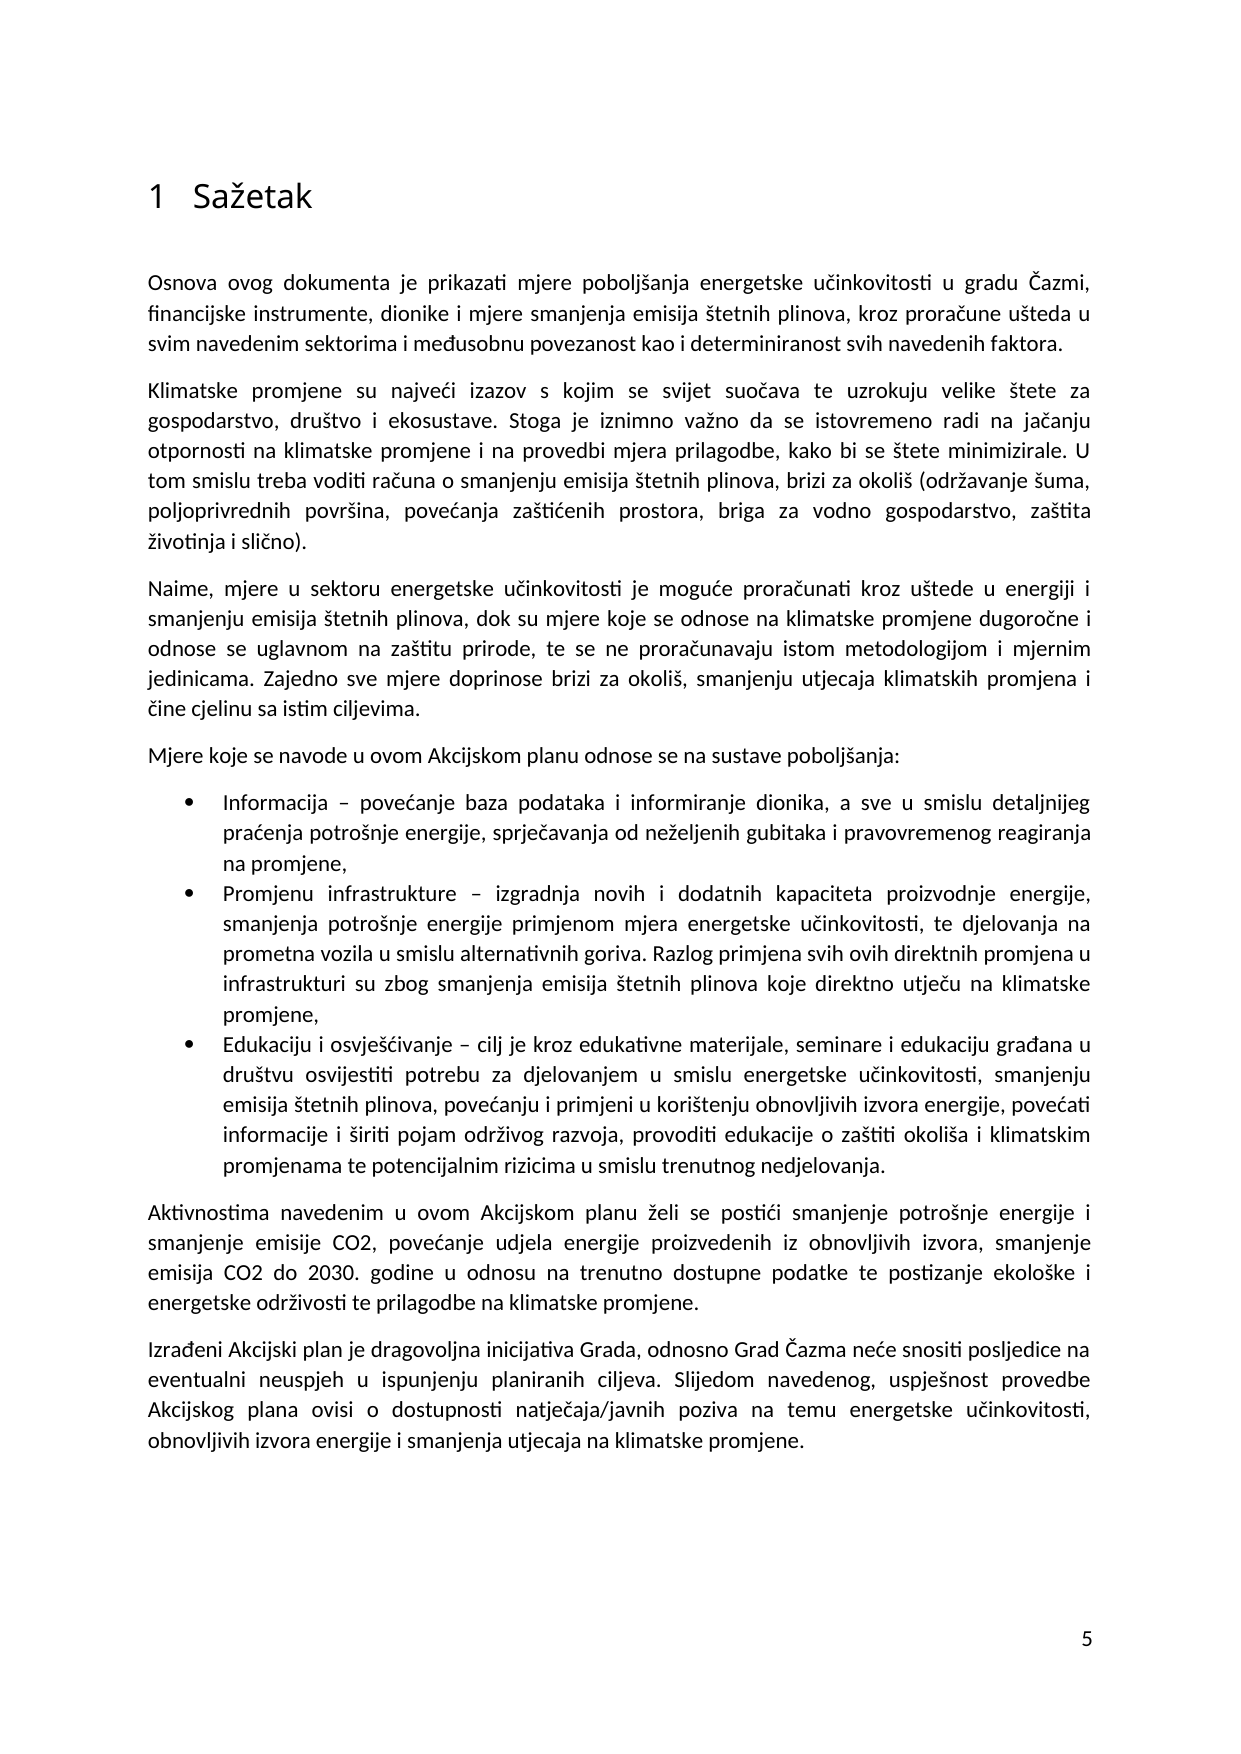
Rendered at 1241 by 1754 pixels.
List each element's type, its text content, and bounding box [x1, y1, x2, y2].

text Klimatske promjene su najveći izazov s kojim se svijet suočava te uzrokuju velike štete za gospodarstvo, društvo i ekosustave. Stoga je iznimno važno da se istovremeno radi na jačanju otpornosti na klimatske promjene i na provedbi mjera prilagodbe, kako bi se štete minimizirale. U tom smislu treba voditi računa o smanjenju emisija štetnih plinova, brizi za okoliš (održavanje šuma, poljoprivrednih površina, povećanja zaštićenih prostora, briga za vodno gospodarstvo, zaštita životinja i slično). [148, 376, 1092, 555]
text Naime, mjere u sektoru energetske učinkovitosti je moguće proračunati kroz uštede u energiji i smanjenju emisija štetnih plinova, dok su mjere koje se odnose na klimatske promjene dugoročne i odnose se uglavnom na zaštitu prirode, te se ne proračunavaju istom metodologijom i mjernim jedinicama. Zajedno sve mjere doprinose brizi za okoliš, smanjenju utjecaja klimatskih promjena i čine cjelinu sa istim ciljevima. [148, 574, 1092, 723]
list Informacija – povećanje baza podataka i informiranje dionika, a sve u smislu detaljnijeg praćenja potrošnje energije, sprječavanja od neželjenih gubitaka i pravovremenog reagiranja na promjene, [185, 788, 1092, 877]
text Osnova ovog dokumenta je prikazati mjere poboljšanja energetske učinkovitosti u gradu Čazmi, financijske instrumente, dionike i mjere smanjenja emisija štetnih plinova, kroz proračune ušteda u svim navedenim sektorima i međusobnu povezanost kao i determiniranost svih navedenih faktora. [148, 268, 1092, 357]
text Izrađeni Akcijski plan je dragovoljna inicijativa Grada, odnosno Grad Čazma neće snositi posljedice na eventualni neuspjeh u ispunjenju planiranih ciljeva. Slijedom navedenog, uspješnost provedbe Akcijskog plana ovisi o dostupnosti natječaja/javnih poziva na temu energetske učinkovitosti, obnovljivih izvora energije i smanjenja utjecaja na klimatske promjene. [148, 1335, 1092, 1454]
text Mjere koje se navode u ovom Akcijskom planu odnose se na sustave poboljšanja: [148, 741, 1092, 769]
text Aktivnostima navedenim u ovom Akcijskom planu želi se postići smanjenje potrošnje energije i smanjenje emisije CO2, povećanje udjela energije proizvedenih iz obnovljivih izvora, smanjenje emisija CO2 do 2030. godine u odnosu na trenutno dostupne podatke te postizanje ekološke i energetske održivosti te prilagodbe na klimatske promjene. [148, 1198, 1092, 1316]
list Edukaciju i osvješćivanje – cilj je kroz edukativne materijale, seminare i edukaciju građana u društvu osvijestiti potrebu za djelovanjem u smislu energetske učinkovitosti, smanjenju emisija štetnih plinova, povećanju i primjeni u korištenju obnovljivih izvora energije, povećati informacije i širiti pojam održivog razvoja, provoditi edukacije o zaštiti okoliša i klimatskim promjenama te potencijalnim rizicima u smislu trenutnog nedjelovanja. [185, 1030, 1092, 1179]
subtitle Sažetak [148, 173, 1092, 218]
list Promjenu infrastrukture – izgradnja novih i dodatnih kapaciteta proizvodnje energije, smanjenja potrošnje energije primjenom mjera energetske učinkovitosti, te djelovanja na prometna vozila u smislu alternativnih goriva. Razlog primjena svih ovih direktnih promjena u infrastrukturi su zbog smanjenja emisija štetnih plinova koje direktno utječu na klimatske promjene, [185, 879, 1092, 1028]
